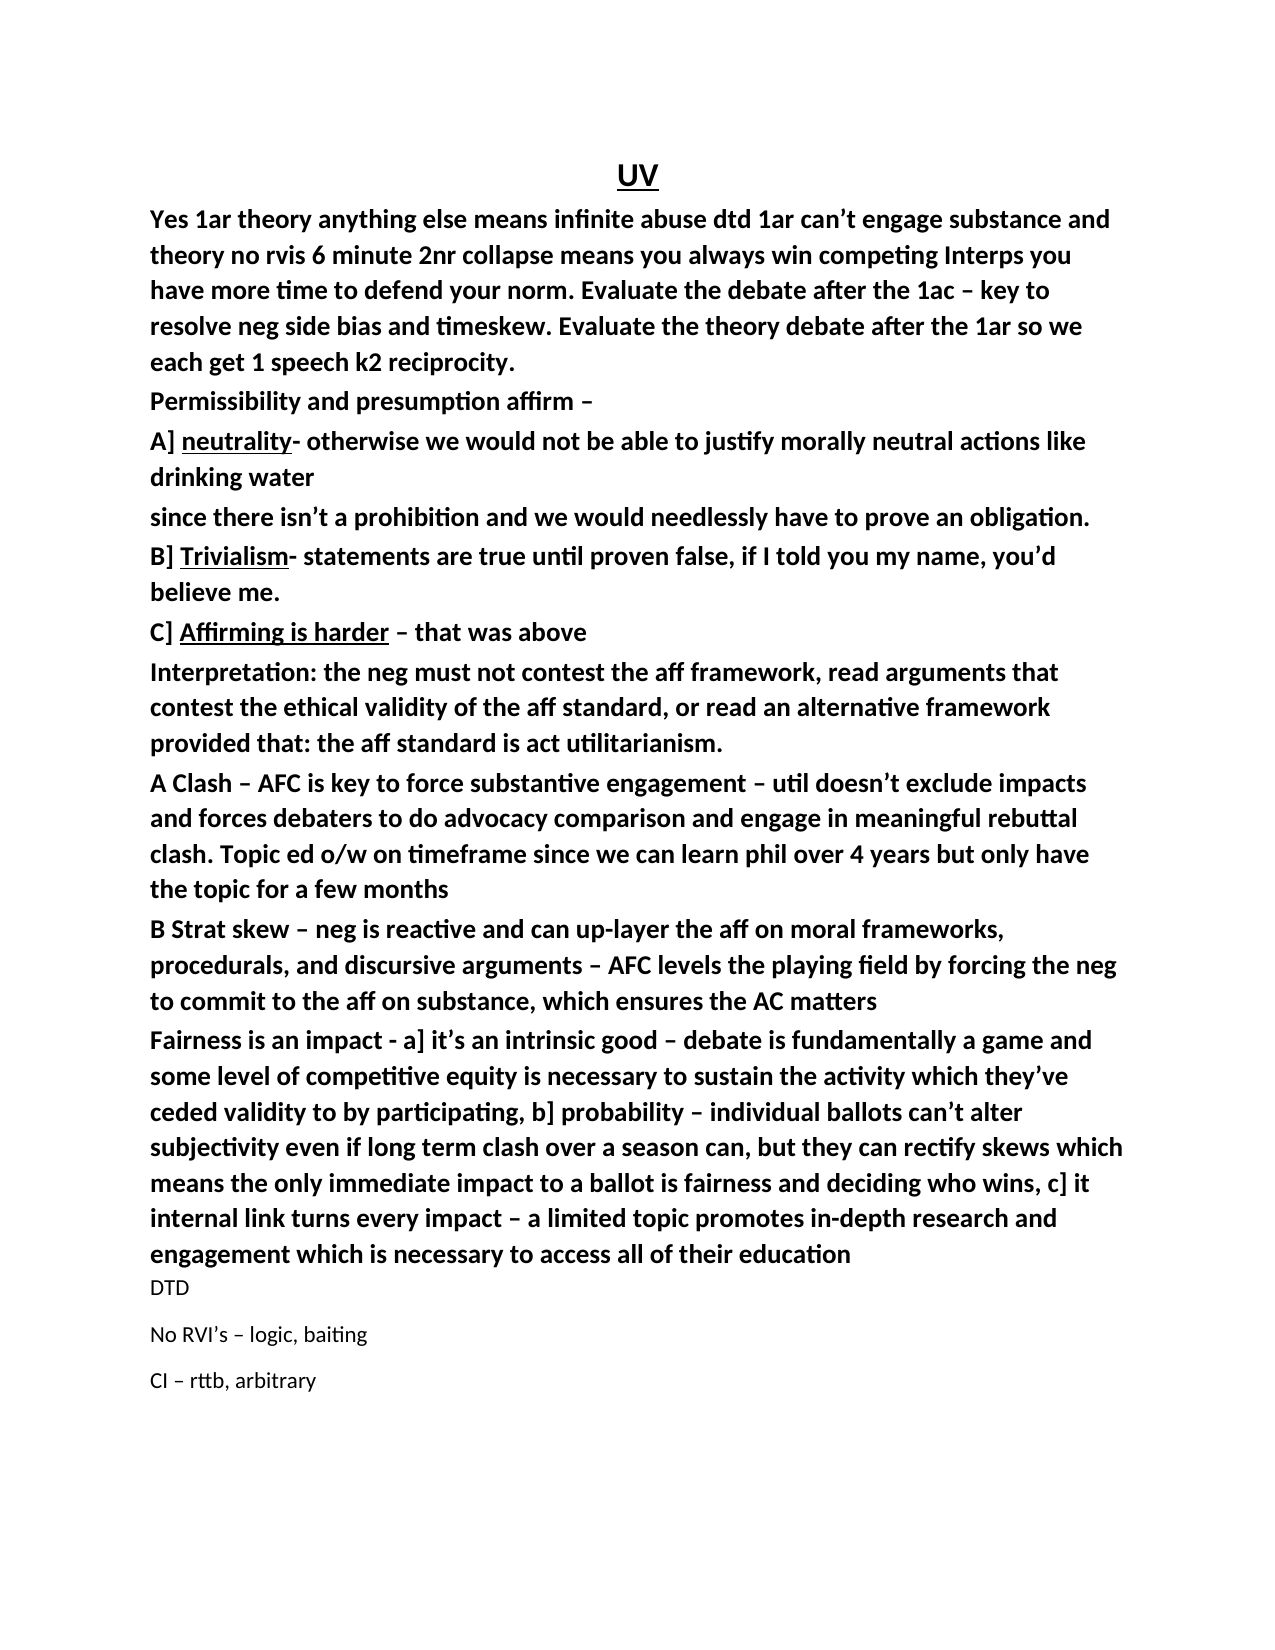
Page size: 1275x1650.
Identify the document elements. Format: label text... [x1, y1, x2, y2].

text CI – rttb, arbitrary [150, 1367, 1125, 1395]
subtitle Yes 1ar theory anything else means infinite abuse dtd 1ar can’t engage substance and theory no rvis 6 minute 2nr collapse means you always win competing Interps you have more time to defend your norm. Evaluate the debate after the 1ac – key to resolve neg side bias and timeskew. Evaluate the theory debate after the 1ar so we each get 1 speech k2 reciprocity. [150, 202, 1125, 378]
text B] Trivialism- statements are true until proven false, if I told you my name, you’d believe me. [150, 539, 1125, 608]
text DTD [150, 1273, 1125, 1301]
text since there isn’t a prohibition and we would needlessly have to prove an obligation. [150, 500, 1125, 533]
subtitle A Clash – AFC is key to force substantive engagement – util doesn’t exclude impacts and forces debaters to do advocacy comparison and engage in meaningful rebuttal clash. Topic ed o/w on timeframe since we can learn phil over 4 years but only have the topic for a few months [150, 766, 1125, 906]
subtitle C] Affirming is harder – that was above [150, 615, 1125, 648]
text A] neutrality- otherwise we would not be able to justify morally neutral actions like drinking water [150, 424, 1125, 493]
subtitle Fairness is an impact - a] it’s an intrinsic good – debate is fundamentally a game and some level of competitive equity is necessary to sustain the activity which they’ve ceded validity to by participating, b] probability – individual ballots can’t alter subjectivity even if long term clash over a season can, but they can rectify skews which means the only immediate impact to a ballot is fairness and deciding who wins, c] it internal link turns every impact – a limited topic promotes in-depth research and engagement which is necessary to access all of their education [150, 1023, 1125, 1270]
text No RVI’s – logic, baiting [150, 1320, 1125, 1348]
subtitle Interpretation: the neg must not contest the aff framework, read arguments that contest the ethical validity of the aff standard, or read an alternative framework provided that: the aff standard is act utilitarianism. [150, 655, 1125, 759]
subtitle Permissibility and presumption affirm – [150, 384, 1125, 418]
subtitle B Strat skew – neg is reactive and can up-layer the aff on moral frameworks, procedurals, and discursive arguments – AFC levels the playing field by forcing the neg to commit to the aff on substance, which ensures the AC matters [150, 912, 1125, 1017]
subtitle UV [150, 154, 1125, 195]
